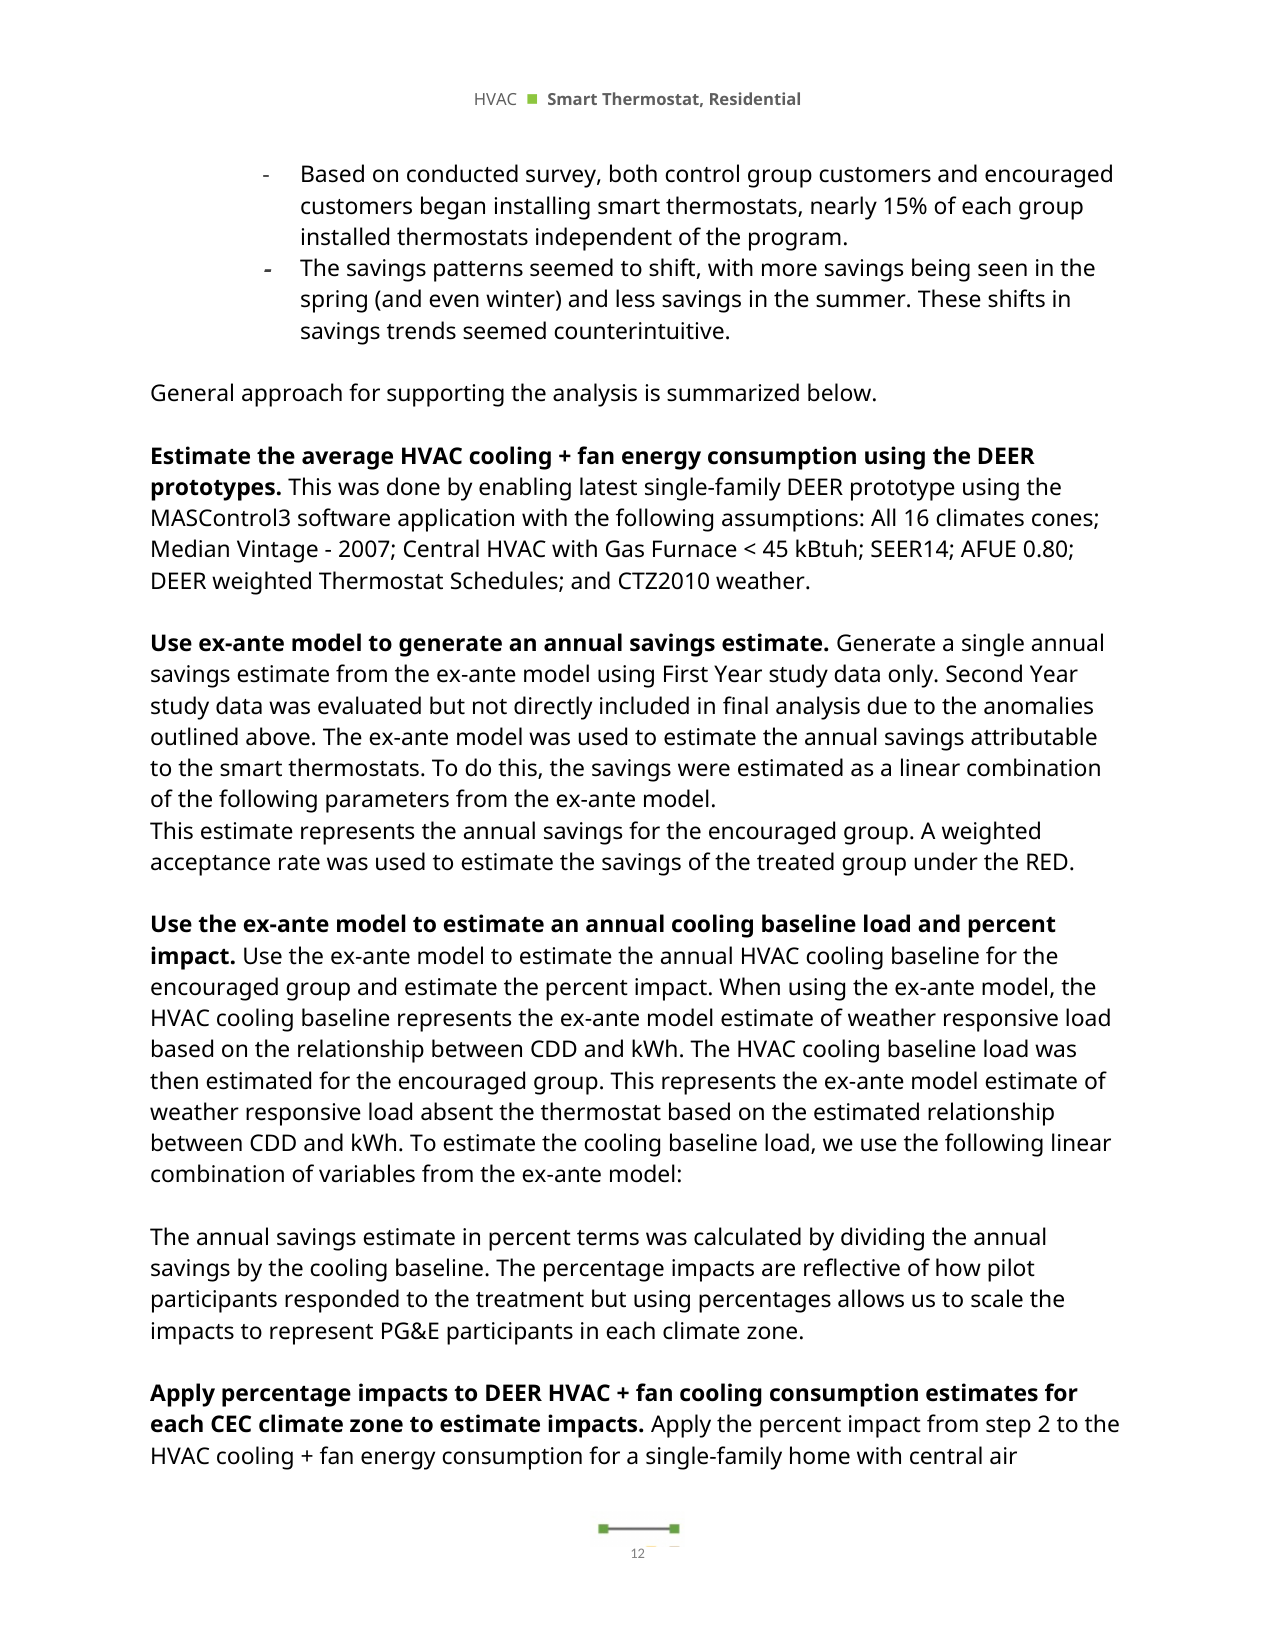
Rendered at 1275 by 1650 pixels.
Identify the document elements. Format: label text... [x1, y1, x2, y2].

text Estimate the average HVAC cooling + fan energy consumption using the DEER prototypes. This was done by enabling latest single-family DEER prototype using the MASControl3 software application with the following assumptions: All 16 climates cones; Median Vintage - 2007; Central HVAC with Gas Furnace < 45 kBtuh; SEER14; AFUE 0.80; DEER weighted Thermostat Schedules; and CTZ2010 weather. [150, 439, 1125, 596]
list Based on conducted survey, both control group customers and encouraged customers began installing smart thermostats, nearly 15% of each group installed thermostats independent of the program. [262, 158, 1125, 252]
text Use the ex-ante model to estimate an annual cooling baseline load and percent impact. Use the ex-ante model to estimate the annual HVAC cooling baseline for the encouraged group and estimate the percent impact. When using the ex-ante model, the HVAC cooling baseline represents the ex-ante model estimate of weather responsive load based on the relationship between CDD and kWh. The HVAC cooling baseline load was then estimated for the encouraged group. This represents the ex-ante model estimate of weather responsive load absent the thermostat based on the estimated relationship between CDD and kWh. To estimate the cooling baseline load, we use the following linear combination of variables from the ex-ante model: [150, 908, 1125, 1189]
text General approach for supporting the analysis is summarized below. [150, 377, 1125, 408]
text This estimate represents the annual savings for the encouraged group. A weighted acceptance rate was used to estimate the savings of the treated group under the RED. [150, 814, 1125, 877]
picture [589, 1512, 684, 1547]
text Use ex-ante model to generate an annual savings estimate. Generate a single annual savings estimate from the ex-ante model using First Year study data only. Second Year study data was evaluated but not directly included in final analysis due to the anomalies outlined above. The ex-ante model was used to estimate the annual savings attributable to the smart thermostats. To do this, the savings were estimated as a linear combination of the following parameters from the ex-ante model. [150, 627, 1125, 814]
list The savings patterns seemed to shift, with more savings being seen in the spring (and even winter) and less savings in the summer. These shifts in savings trends seemed counterintuitive. [262, 252, 1125, 346]
text The annual savings estimate in percent terms was calculated by dividing the annual savings by the cooling baseline. The percentage impacts are reflective of how pilot participants responded to the treatment but using percentages allows us to scale the impacts to represent PG&E participants in each climate zone. [150, 1221, 1125, 1346]
